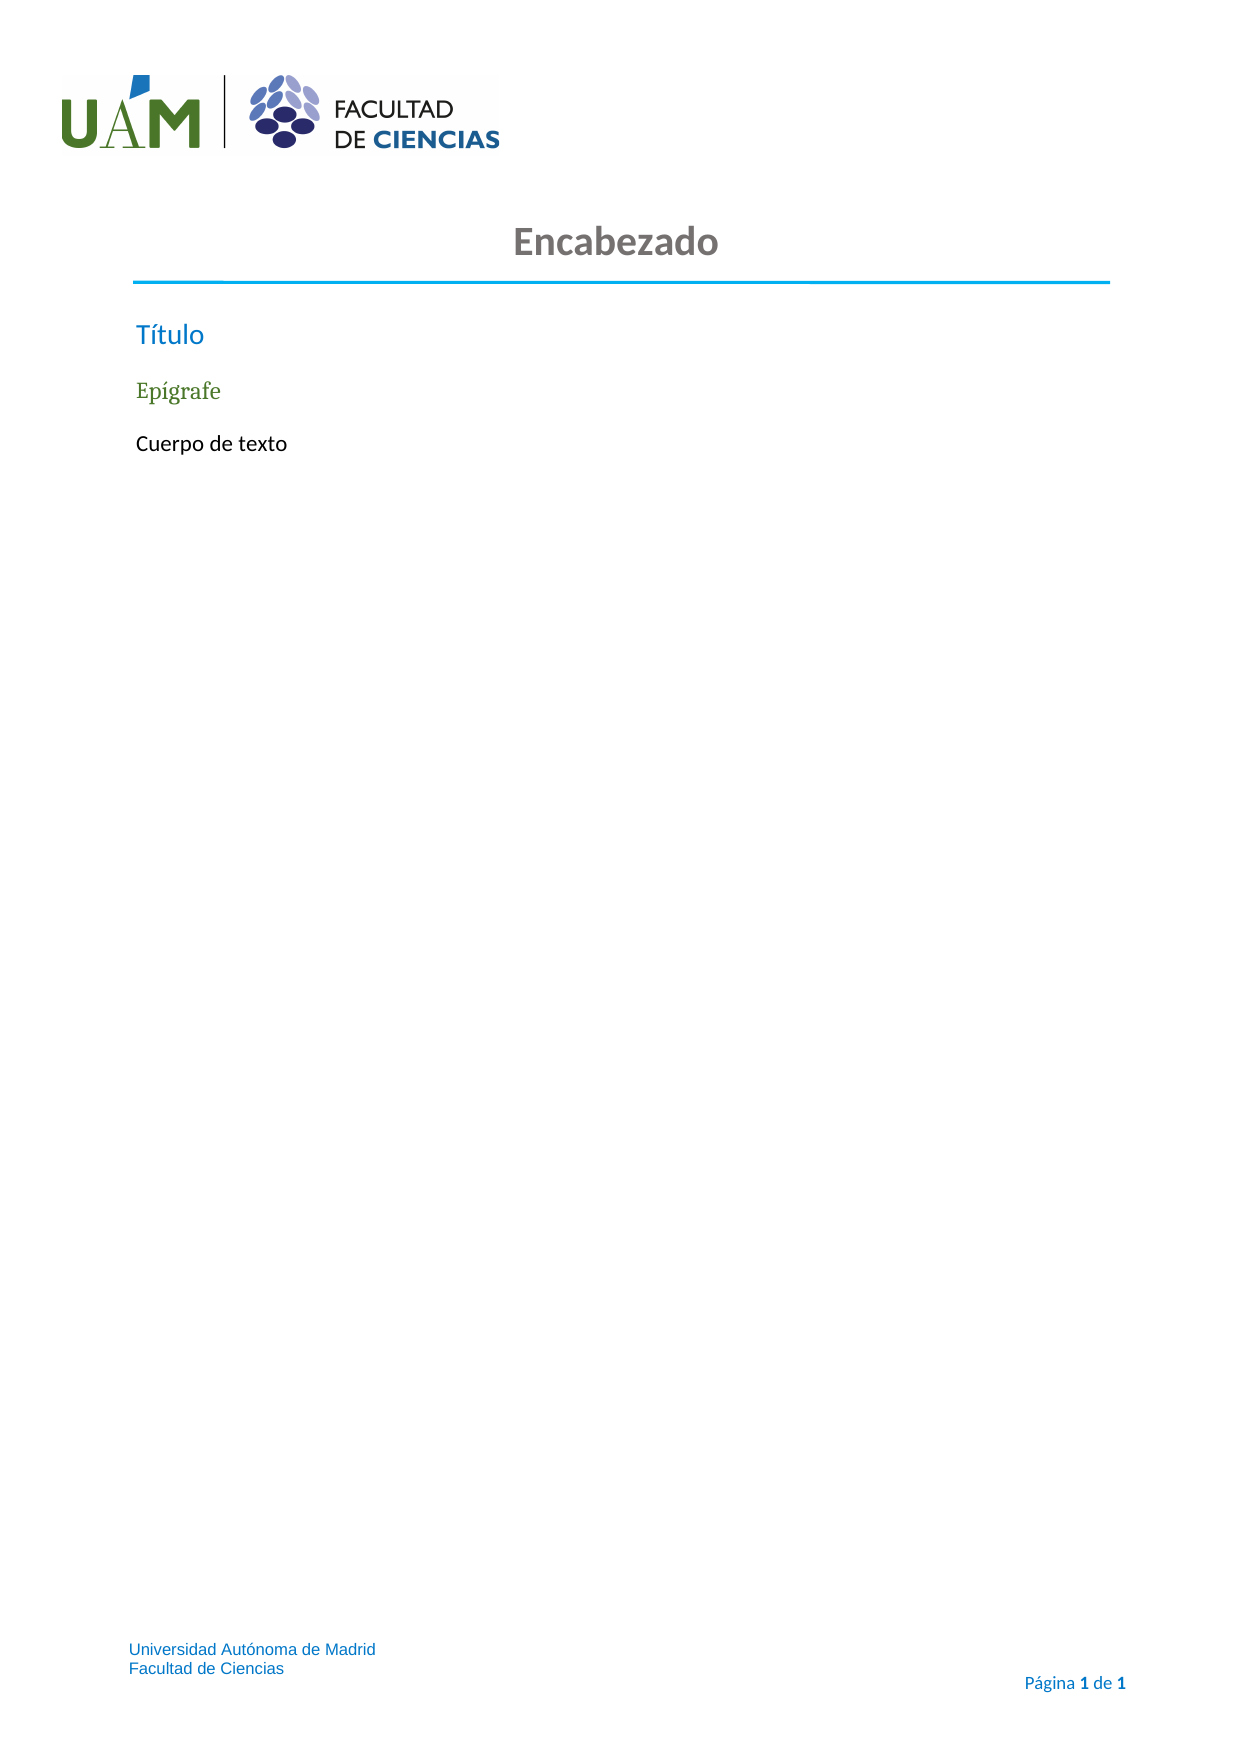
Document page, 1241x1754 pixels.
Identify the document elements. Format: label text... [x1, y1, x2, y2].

text Título [136, 316, 1126, 352]
picture [62, 75, 500, 156]
text Epígrafe [136, 377, 1126, 406]
text Cuerpo de texto [136, 429, 1126, 457]
text Encabezado [136, 215, 1096, 266]
